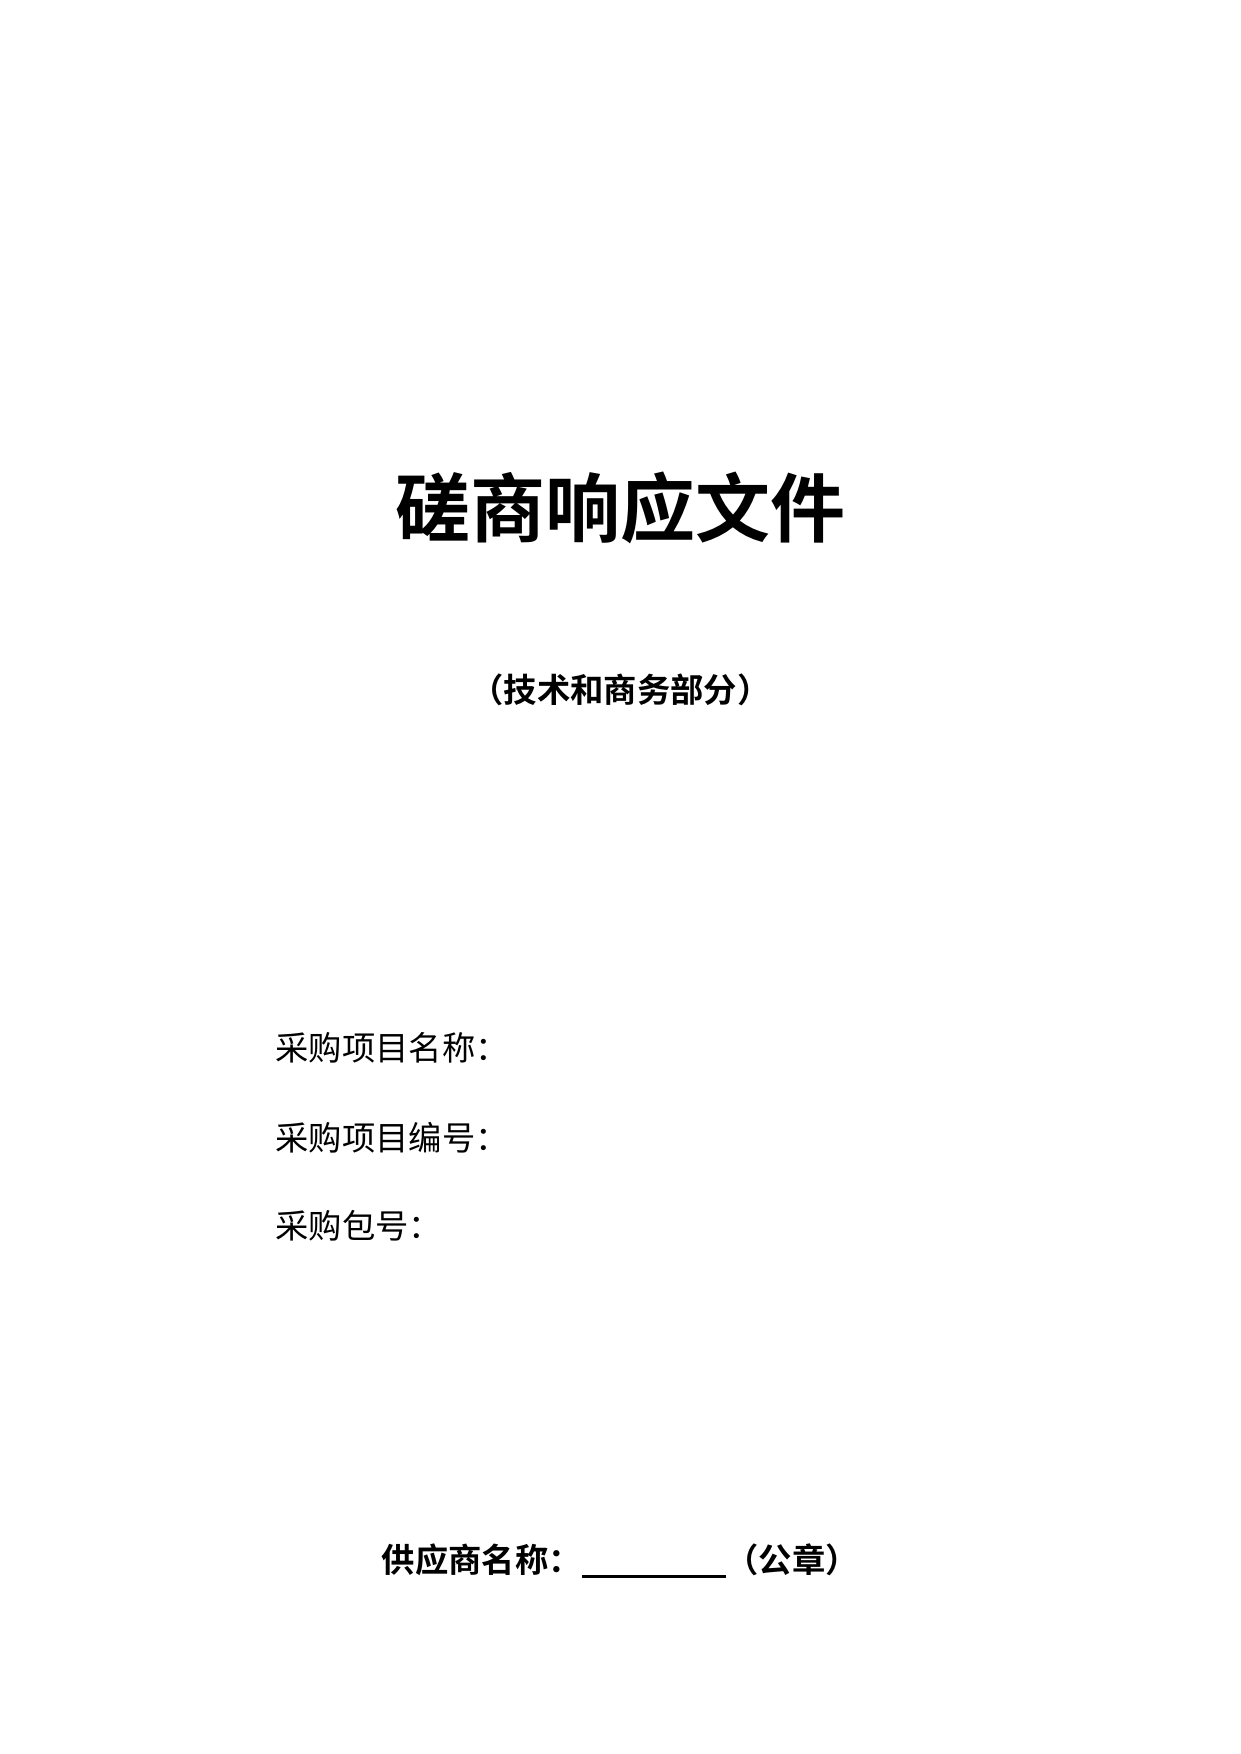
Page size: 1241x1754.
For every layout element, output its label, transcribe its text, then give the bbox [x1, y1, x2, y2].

text 磋商响应文件 [187, 439, 1053, 569]
text 采购项目名称： [275, 1014, 1053, 1079]
text 采购包号： [275, 1192, 1053, 1257]
text （技术和商务部分） [187, 656, 1053, 721]
text 供应商名称： （公章） [187, 1526, 1053, 1591]
text 采购项目编号： [275, 1103, 1053, 1168]
